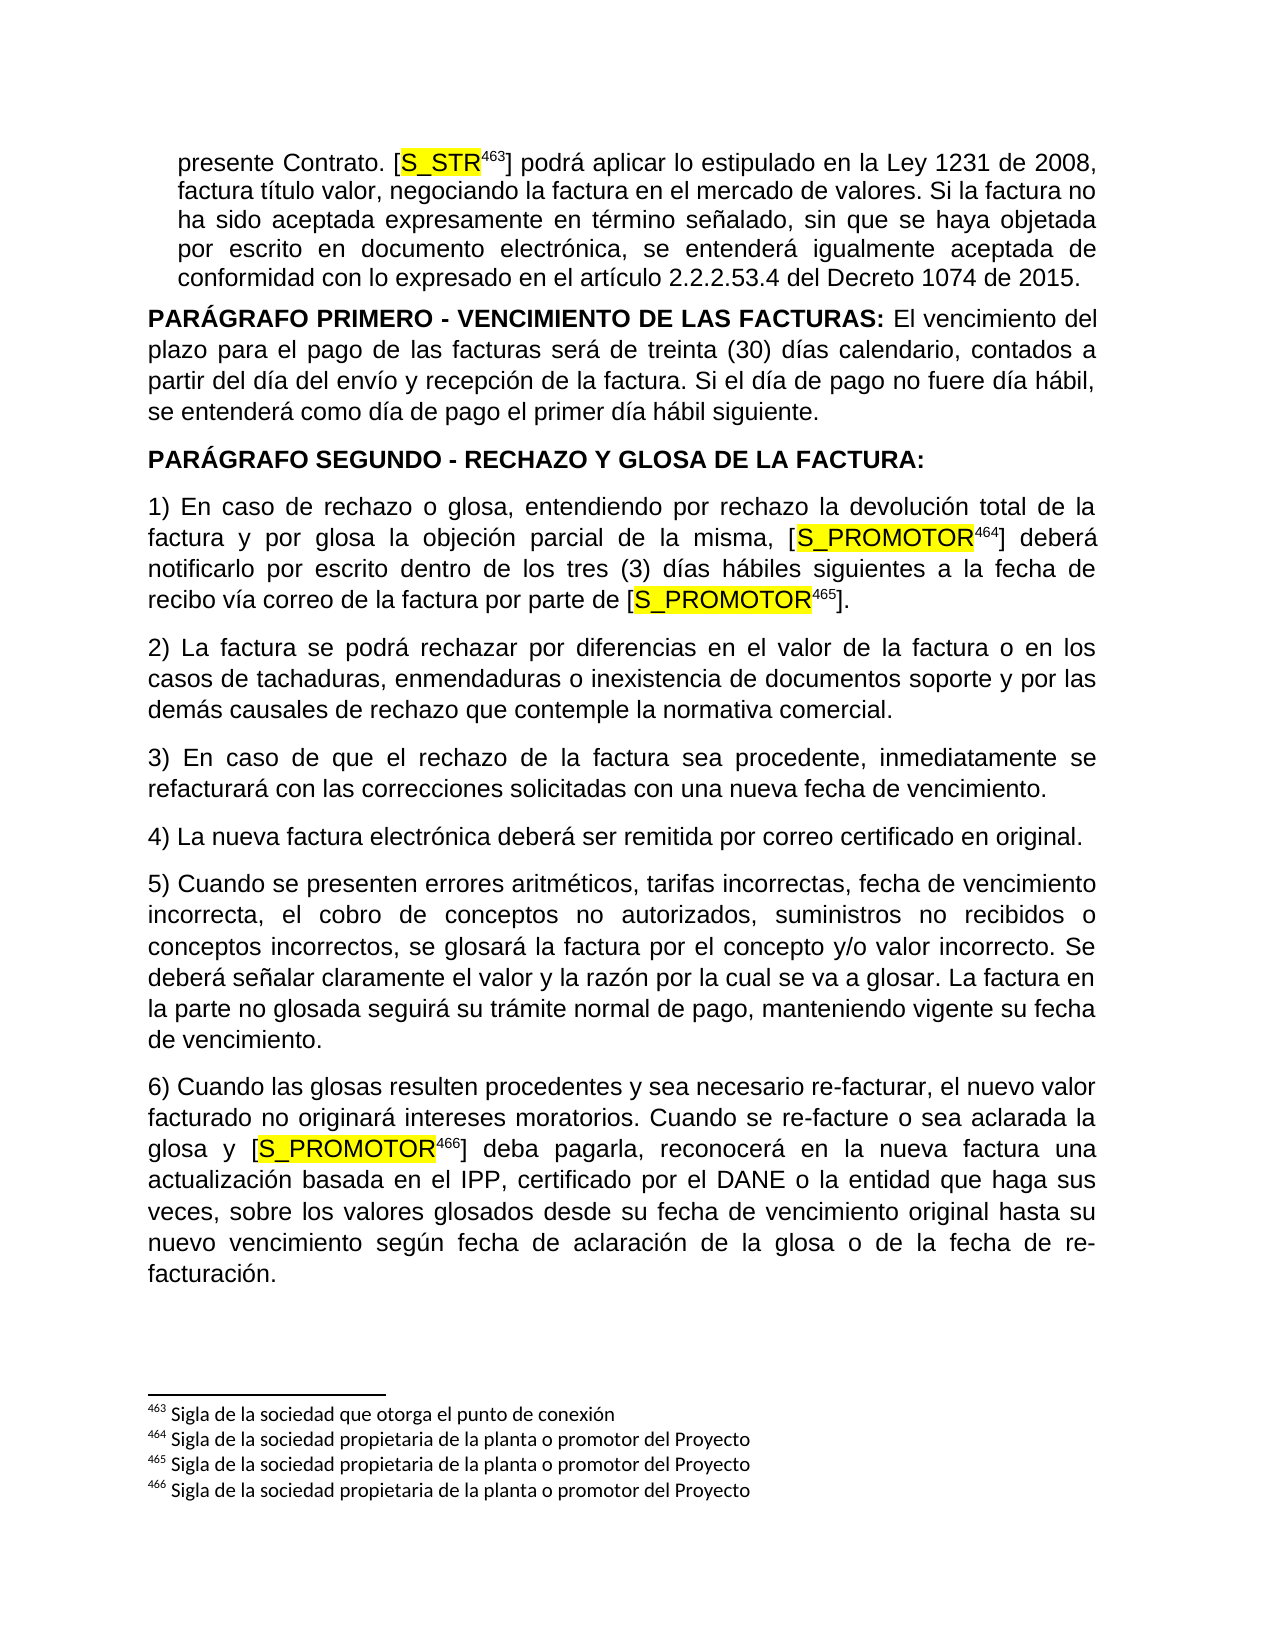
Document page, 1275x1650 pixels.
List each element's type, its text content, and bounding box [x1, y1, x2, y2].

text 5) Cuando se presenten errores aritméticos, tarifas incorrectas, fecha de vencimiento incorrecta, el cobro de conceptos no autorizados, suministros no recibidos o conceptos incorrectos, se glosará la factura por el concepto y/o valor incorrecto. Se deberá señalar claramente el valor y la razón por la cual se va a glosar. La factura en la parte no glosada seguirá su trámite normal de pago, manteniendo vigente su fecha de vencimiento. [148, 869, 1098, 1053]
text 2) La factura se podrá rechazar por diferencias en el valor de la factura o en los casos de tachaduras, enmendaduras o inexistencia de documentos soporte y por las demás causales de rechazo que contemple la normativa comercial. [148, 633, 1098, 724]
list Factura Electrónica – Título Valor Cuando la factura electrónica sea título valor, para su comercialización Las Partes tendrán en cuenta lo dispuesto por el Decreto 1154 del 20 de agosto de 2020 expedido por el Ministerio de Comercio, Industria y Turismo y la Resolución DIAN 042 de 2020. Cuando se requiera tramitar la factura como título valor, [S_STR] deberá comunicar por escrito la intención de negociación. [S_PROMOTOR] podrá modificar el buzón de recibo de la factura mediante comunicación escrita enviada a [S_STR], que tendrá efectos al segundo día después de su recibo. [S_STR] deberá registrar las facturas electrónicas que vayan a circular como título valor dentro del RADIAN, administrado por la DIAN. El documento de aceptación de la factura como título valor, se enviará por [S_PROMOTOR] a [S_STR] dentro de los tres (3) días hábiles siguientes a la fecha de recepción de la factura (Artículo 86 de la Ley 1676 de 2013), siempre que haya recibido previamente el servicio facturado, firmado por el Representante Legal o por el representante debidamente designado para el presente Contrato. [S_STR] podrá aplicar lo estipulado en la Ley 1231 de 2008, factura título valor, negociando la factura en el mercado de valores. Si la factura no ha sido aceptada expresamente en término señalado, sin que se haya objetada por escrito en documento electrónica, se entenderá igualmente aceptada de conformidad con lo expresado en el artículo 2.2.2.53.4 del Decreto 1074 de 2015. [140, 148, 1098, 291]
text PARÁGRAFO PRIMERO - VENCIMIENTO DE LAS FACTURAS: El vencimiento del plazo para el pago de las facturas será de treinta (30) días calendario, contados a partir del día del envío y recepción de la factura. Si el día de pago no fuere día hábil, se entenderá como día de pago el primer día hábil siguiente. [148, 304, 1098, 426]
text 6) Cuando las glosas resulten procedentes y sea necesario re-facturar, el nuevo valor facturado no originará intereses moratorios. Cuando se re-facture o sea aclarada la glosa y [S_PROMOTOR] deba pagarla, reconocerá en la nueva factura una actualización basada en el IPP, certificado por el DANE o la entidad que haga sus veces, sobre los valores glosados desde su fecha de vencimiento original hasta su nuevo vencimiento según fecha de aclaración de la glosa o de la fecha de re-facturación. [148, 1072, 1098, 1287]
text PARÁGRAFO SEGUNDO - RECHAZO Y GLOSA DE LA FACTURA: [148, 445, 1098, 473]
text 3) En caso de que el rechazo de la factura sea procedente, inmediatamente se refacturará con las correcciones solicitadas con una nueva fecha de vencimiento. [148, 743, 1098, 803]
text 4) La nueva factura electrónica deberá ser remitida por correo certificado en original. [148, 822, 1098, 851]
text 1) En caso de rechazo o glosa, entendiendo por rechazo la devolución total de la factura y por glosa la objeción parcial de la misma, [S_PROMOTOR] deberá notificarlo por escrito dentro de los tres (3) días hábiles siguientes a la fecha de recibo vía correo de la factura por parte de [S_PROMOTOR]. [148, 492, 1098, 614]
